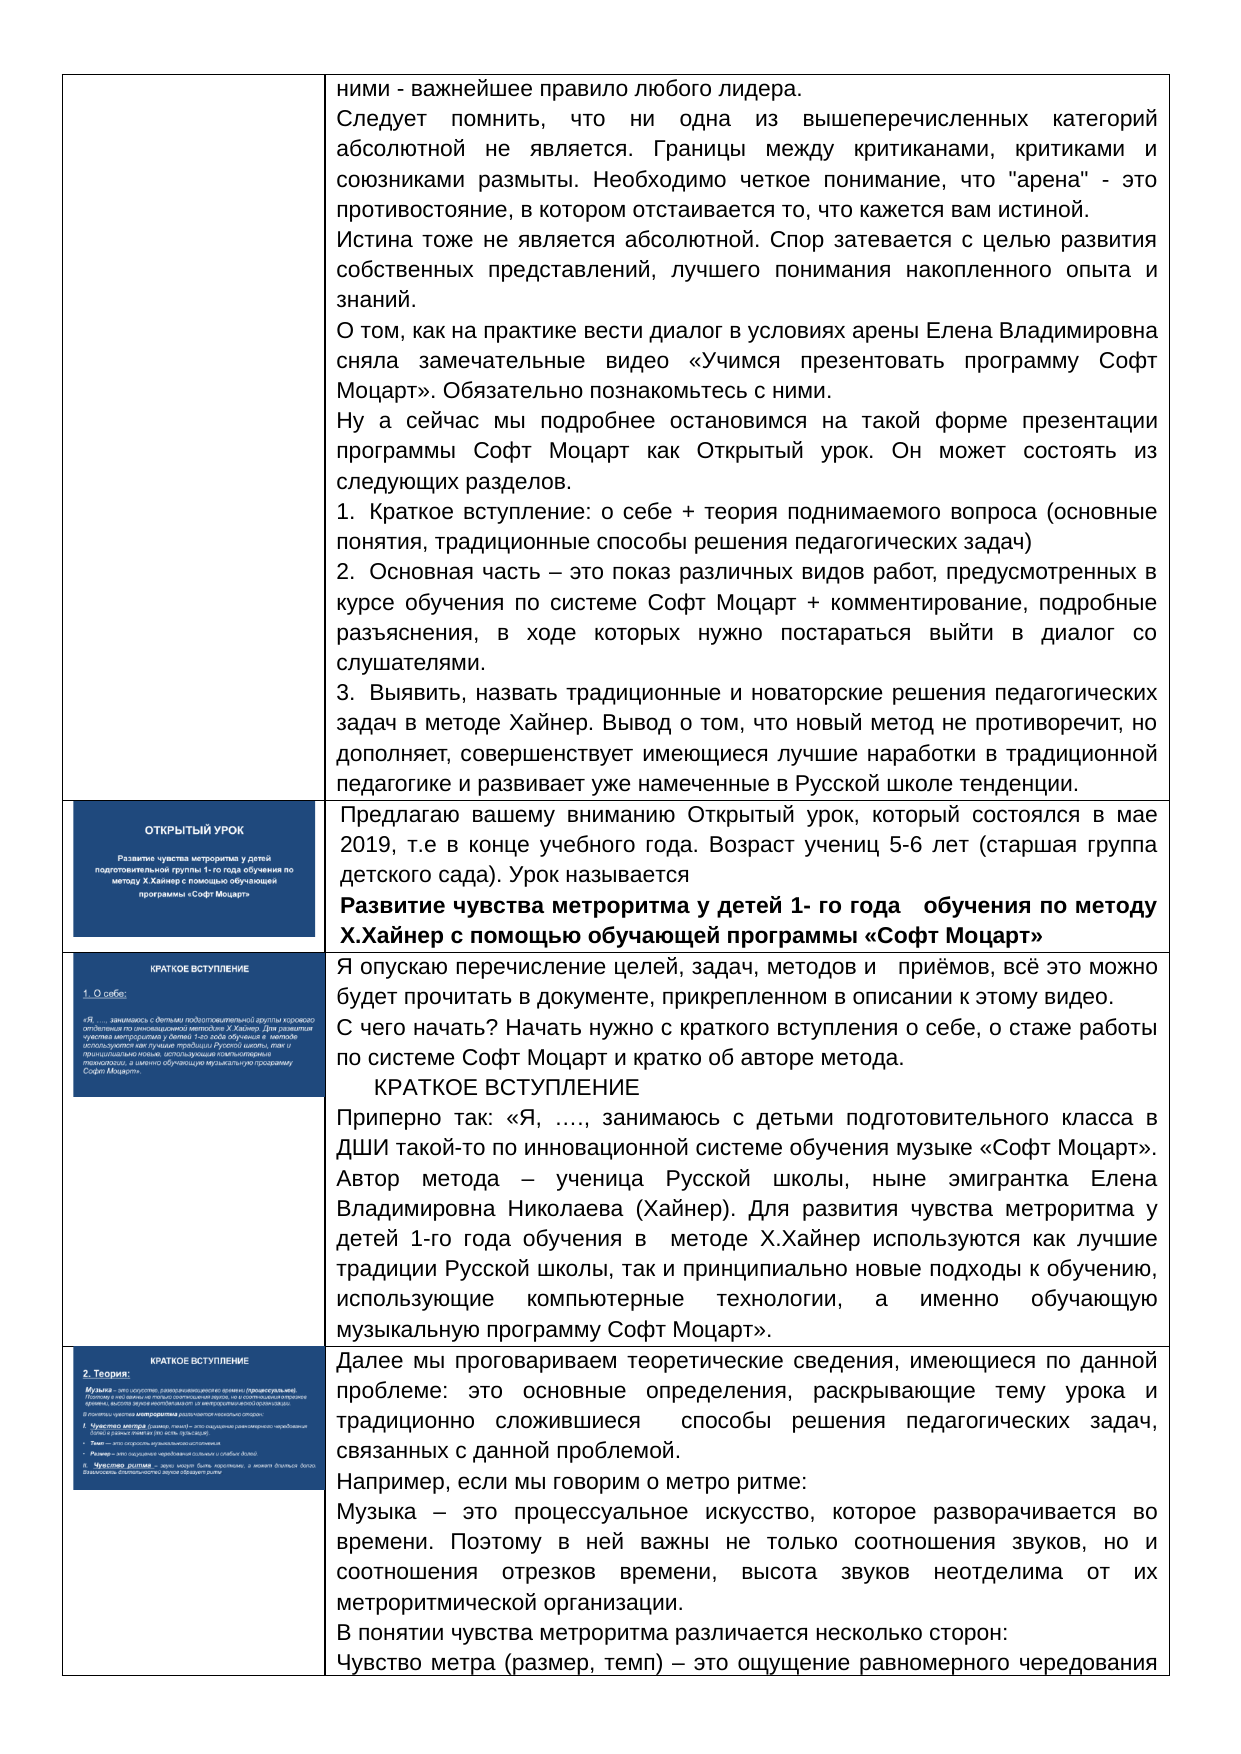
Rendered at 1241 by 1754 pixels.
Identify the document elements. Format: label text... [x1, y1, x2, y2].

picture [73, 953, 325, 1097]
table_cell [63, 801, 324, 952]
table_cell [63, 75, 324, 800]
table_cell Предлагаю вашему вниманию Открытый урок, который состоялся в мае 2019, т.е в конце учебного года. Возраст учениц 5-6 лет (старшая группа детского сада). Урок называется Развитие чувства метроритма у детей 1- го года обучения по методу Х.Хайнер с помощью обучающей программы «Софт Моцарт» [326, 801, 1169, 952]
picture [73, 1346, 325, 1490]
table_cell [326, 1347, 1169, 1675]
table_cell [63, 953, 324, 1346]
picture [73, 801, 315, 937]
table_cell [63, 1347, 324, 1675]
table_cell Я опускаю перечисление целей, задач, методов и приёмов, всё это можно будет прочитать в документе, прикрепленном в описании к этому видео. С чего начать? Начать нужно с краткого вступления о себе, о стаже работы по системе Софт Моцарт и кратко об авторе метода. КРАТКОЕ ВСТУПЛЕНИЕ Приперно так: «Я, …., занимаюсь с детьми подготовительного класса в ДШИ такой-то по инновационной системе обучения музыке «Софт Моцарт». Автор метода – ученица Русской школы, ныне эмигрантка Елена Владимировна Николаева (Хайнер). Для развития чувства метроритма у детей 1-го года обучения в методе Х.Хайнер используются как лучшие традиции Русской школы, так и принципиально новые подходы к обучению, использующие компьютерные технологии, а именно обучающую музыкальную программу Софт Моцарт». [326, 953, 1169, 1346]
